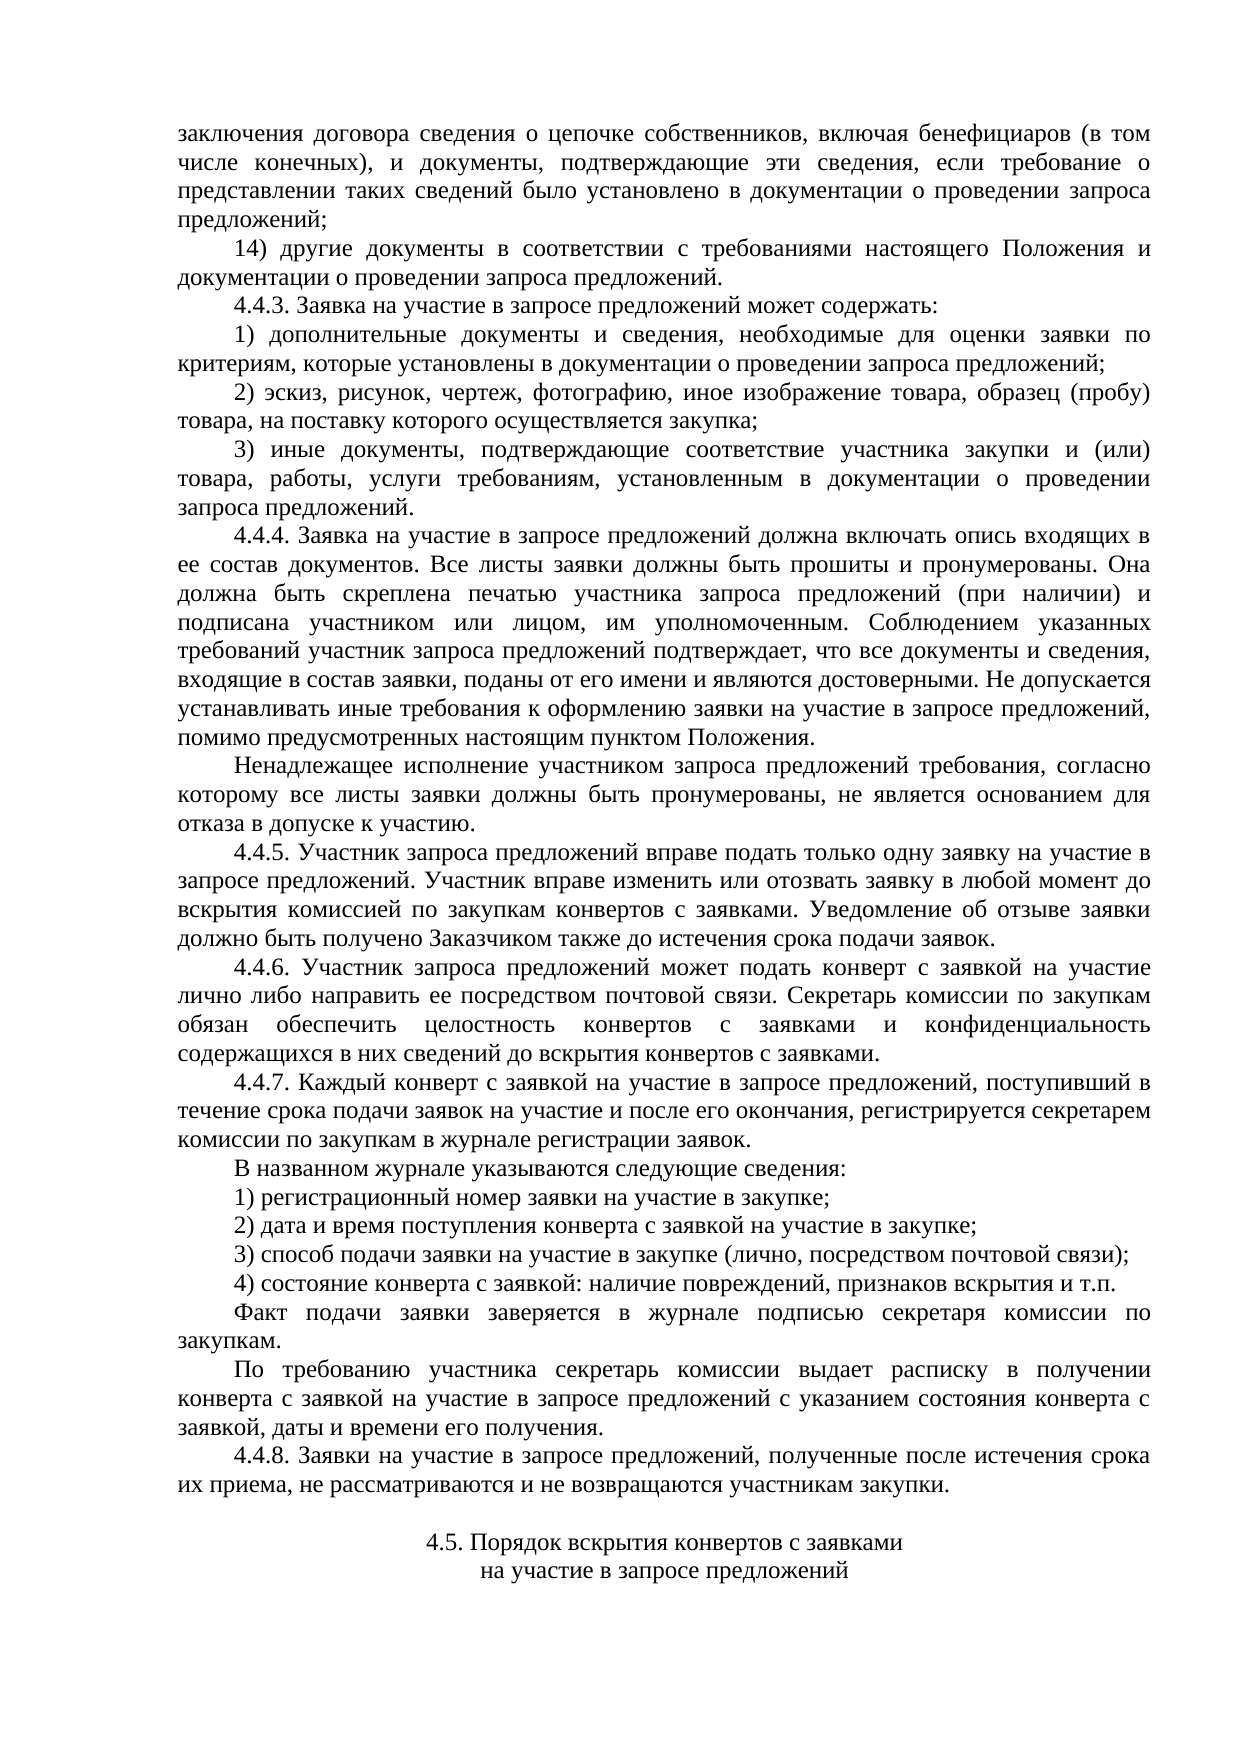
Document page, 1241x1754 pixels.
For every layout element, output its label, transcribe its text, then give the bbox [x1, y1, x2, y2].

text Ненадлежащее исполнение участником запроса предложений требования, согласно которому все листы заявки должны быть пронумерованы, не является основанием для отказа в допуске к участию. [177, 751, 1152, 837]
text 3) иные документы, подтверждающие соответствие участника закупки и (или) товара, работы, услуги требованиям, установленным в документации о проведении запроса предложений. [177, 434, 1152, 521]
text 4.5. Порядок вскрытия конвертов с заявками [177, 1527, 1152, 1556]
text По требованию участника секретарь комиссии выдает расписку в получении конверта с заявкой на участие в запросе предложений с указанием состояния конверта с заявкой, даты и времени его получения. [177, 1354, 1152, 1441]
text 3) способ подачи заявки на участие в закупке (лично, посредством почтовой связи); [177, 1239, 1152, 1268]
text 4.4.6. Участник запроса предложений может подать конверт с заявкой на участие лично либо направить ее посредством почтовой связи. Секретарь комиссии по закупкам обязан обеспечить целостность конвертов с заявками и конфиденциальность содержащихся в них сведений до вскрытия конвертов с заявками. [177, 952, 1152, 1067]
text 1) дополнительные документы и сведения, необходимые для оценки заявки по критериям, которые установлены в документации о проведении запроса предложений; [177, 319, 1152, 377]
text 4.4.4. Заявка на участие в запросе предложений должна включать опись входящих в ее состав документов. Все листы заявки должны быть прошиты и пронумерованы. Она должна быть скреплена печатью участника запроса предложений (при наличии) и подписана участником или лицом, им уполномоченным. Соблюдением указанных требований участник запроса предложений подтверждает, что все документы и сведения, входящие в состав заявки, поданы от его имени и являются достоверными. Не допускается устанавливать иные требования к оформлению заявки на участие в запросе предложений, помимо предусмотренных настоящим пунктом Положения. [177, 521, 1152, 751]
text 4.4.5. Участник запроса предложений вправе подать только одну заявку на участие в запросе предложений. Участник вправе изменить или отозвать заявку в любой момент до вскрытия комиссией по закупкам конвертов с заявками. Уведомление об отзыве заявки должно быть получено Заказчиком также до истечения срока подачи заявок. [177, 837, 1152, 952]
text 14) другие документы в соответствии с требованиями настоящего Положения и документации о проведении запроса предложений. [177, 233, 1152, 291]
text 2) эскиз, рисунок, чертеж, фотографию, иное изображение товара, образец (пробу) товара, на поставку которого осуществляется закупка; [177, 377, 1152, 434]
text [177, 118, 1152, 233]
text 4.4.8. Заявки на участие в запросе предложений, полученные после истечения срока их приема, не рассматриваются и не возвращаются участникам закупки. [177, 1441, 1152, 1498]
text В названном журнале указываются следующие сведения: [177, 1153, 1152, 1182]
text 4.4.7. Каждый конверт с заявкой на участие в запросе предложений, поступивший в течение срока подачи заявок на участие и после его окончания, регистрируется секретарем комиссии по закупкам в журнале регистрации заявок. [177, 1067, 1152, 1153]
text 4) состояние конверта с заявкой: наличие повреждений, признаков вскрытия и т.п. [177, 1268, 1152, 1297]
text 4.4.3. Заявка на участие в запросе предложений может содержать: [177, 291, 1152, 319]
text Факт подачи заявки заверяется в журнале подписью секретаря комиссии по закупкам. [177, 1297, 1152, 1354]
text на участие в запросе предложений [177, 1556, 1152, 1584]
text 2) дата и время поступления конверта с заявкой на участие в закупке; [177, 1211, 1152, 1239]
text 1) регистрационный номер заявки на участие в закупке; [177, 1182, 1152, 1211]
